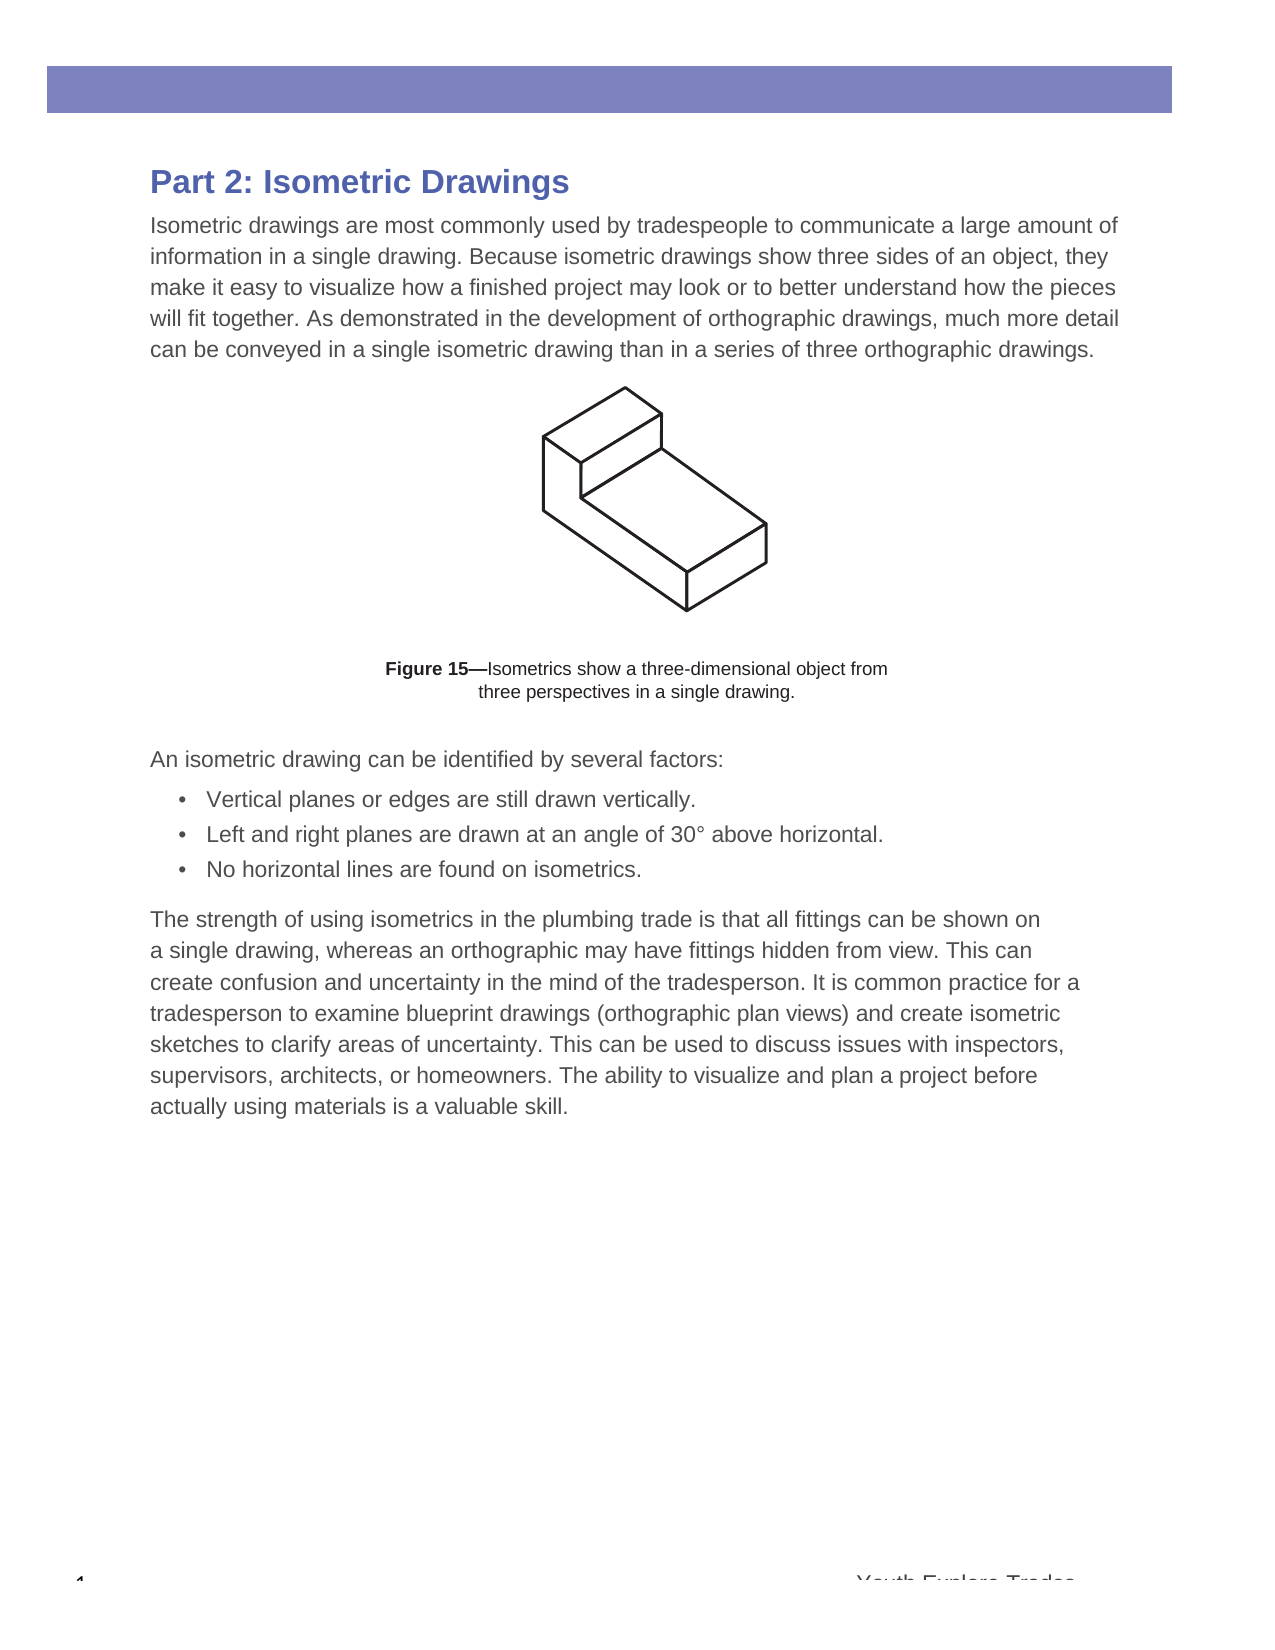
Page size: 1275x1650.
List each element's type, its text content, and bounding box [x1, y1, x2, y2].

text An isometric drawing can be identified by several factors: [150, 746, 1183, 772]
list Left and right planes are drawn at an angle of 30° above horizontal. [178, 821, 1183, 848]
list No horizontal lines are found on isometrics. [178, 856, 1183, 883]
text Part 2: Isometric Drawings [150, 162, 1183, 200]
text Figure 15—Isometrics show a three-dimensional object from three perspectives in a single drawing. [385, 658, 922, 702]
text create confusion and uncertainty in the mind of the tradesperson. It is common practice for a tradesperson to examine blueprint drawings (orthographic plan views) and create isometric sketches to clarify areas of uncertainty. This can be used to discuss issues with inspectors, supervisors, architects, or homeowners. The ability to visualize and plan a project before actually using materials is a valuable skill. [150, 968, 1101, 1119]
text Isometric drawings are most commonly used by tradespeople to communicate a large amount of information in a single drawing. Because isometric drawings show three sides of an object, they make it easy to visualize how a finished project may look or to better understand how the pieces will fit together. As demonstrated in the development of orthographic drawings, much more detail can be conveyed in a single isometric drawing than in a series of three orthographic drawings. [150, 212, 1125, 363]
text The strength of using isometrics in the plumbing trade is that all fittings can be shown on a single drawing, whereas an orthographic may have fittings hidden from view. This can [150, 906, 1050, 964]
list Vertical planes or edges are still drawn vertically. [178, 786, 1183, 813]
